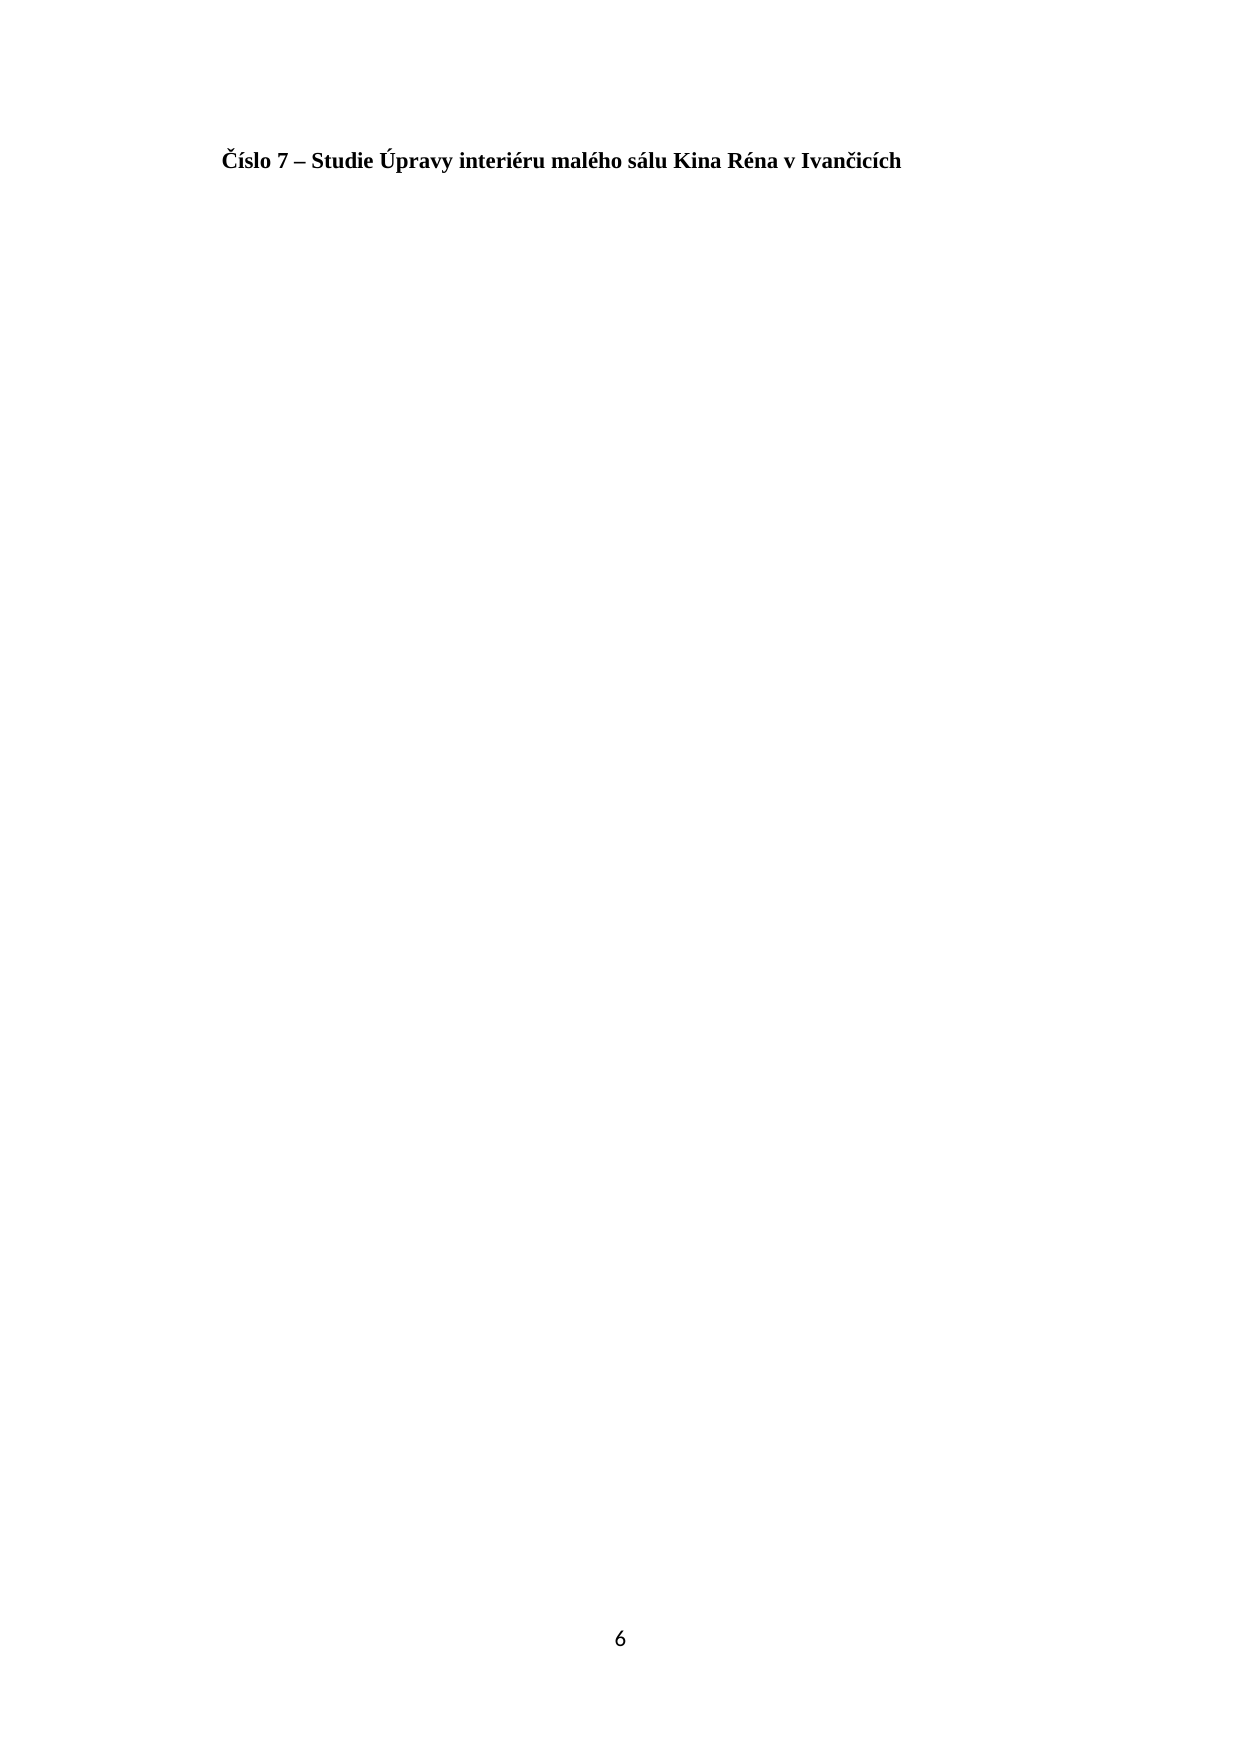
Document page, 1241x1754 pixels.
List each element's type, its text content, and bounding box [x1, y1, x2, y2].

text Číslo 7 – Studie Úpravy interiéru malého sálu Kina Réna v Ivančicích [221, 148, 1093, 174]
